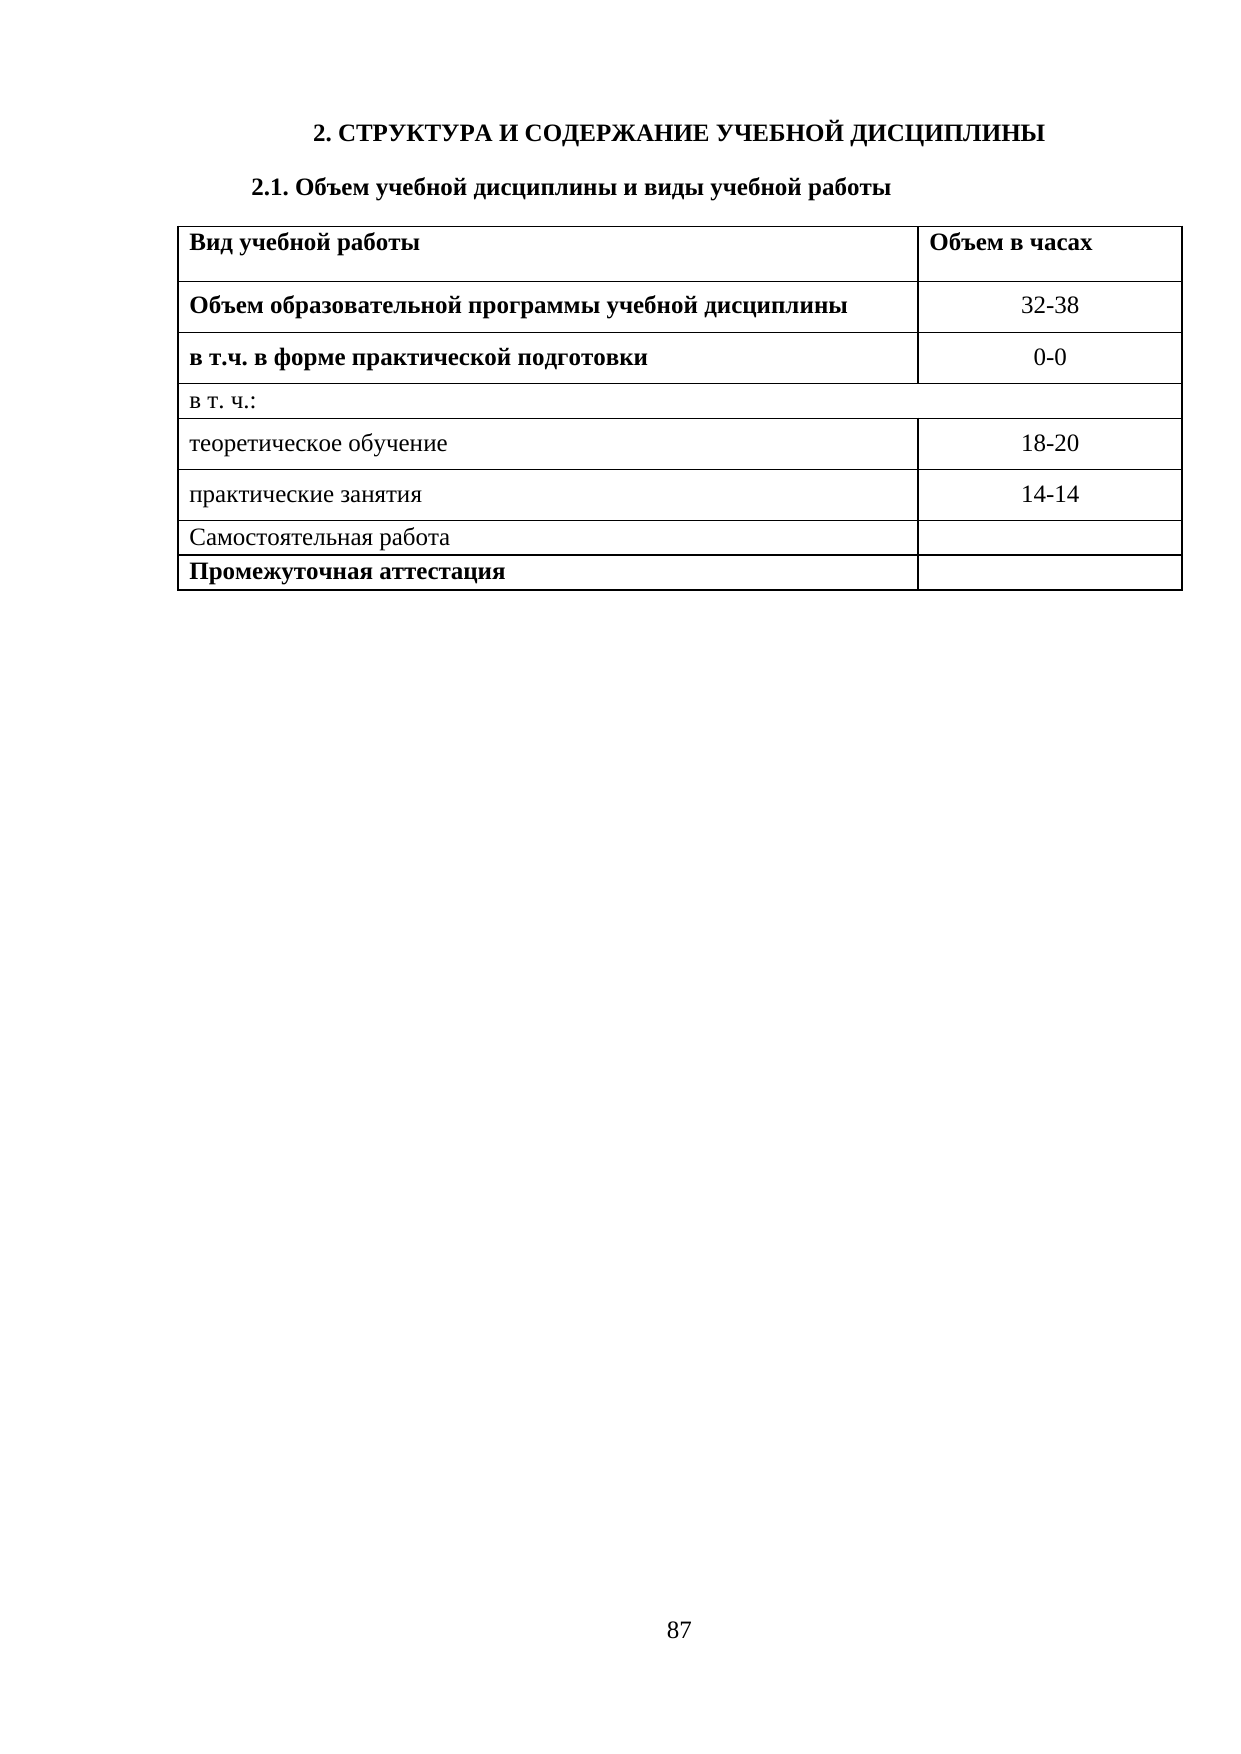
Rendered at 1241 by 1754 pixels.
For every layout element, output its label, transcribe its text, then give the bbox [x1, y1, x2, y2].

table_header Объем в часах [919, 227, 1181, 281]
table_cell [919, 556, 1181, 589]
table_cell 0-0 [919, 333, 1181, 383]
table_cell 18-20 [919, 419, 1181, 469]
table_cell Промежуточная аттестация [179, 556, 917, 589]
table_cell 14-14 [919, 470, 1181, 520]
text 2. СТРУКТУРА И СОДЕРЖАНИЕ УЧЕБНОЙ ДИСЦИПЛИНЫ [177, 118, 1181, 147]
table_cell практические занятия [179, 470, 917, 520]
table_cell в т. ч.: [179, 384, 1181, 418]
table_cell Самостоятельная работа [179, 521, 917, 554]
table_cell [919, 521, 1181, 554]
table_cell в т.ч. в форме практической подготовки [179, 333, 917, 383]
table_header Вид учебной работы [179, 227, 917, 281]
table_cell Объем образовательной программы учебной дисциплины [179, 282, 917, 332]
text 2.1. Объем учебной дисциплины и виды учебной работы [177, 172, 1181, 201]
table_cell теоретическое обучение [179, 419, 917, 469]
table_cell 32-38 [919, 282, 1181, 332]
